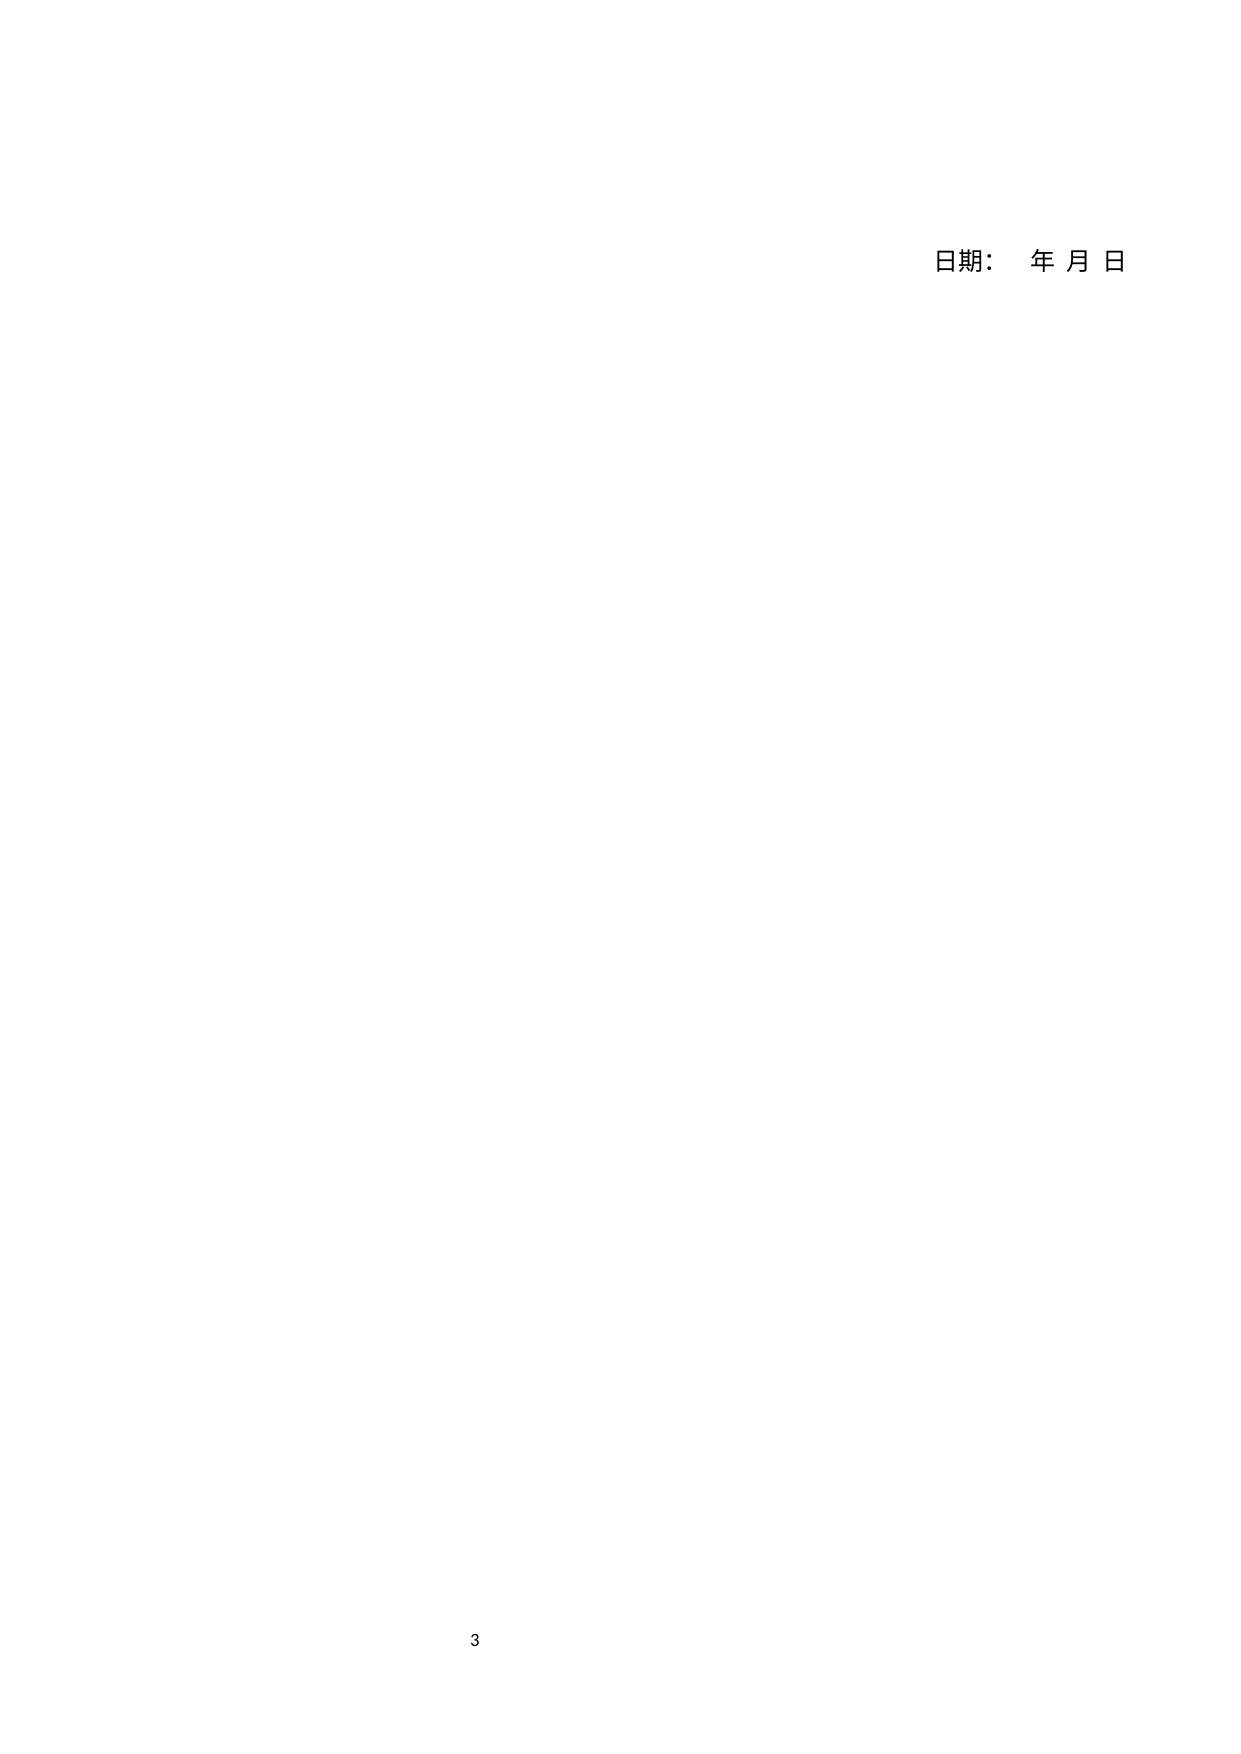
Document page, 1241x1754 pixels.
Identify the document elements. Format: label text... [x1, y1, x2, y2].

text 日期： 年 月 日 [112, 227, 1128, 292]
